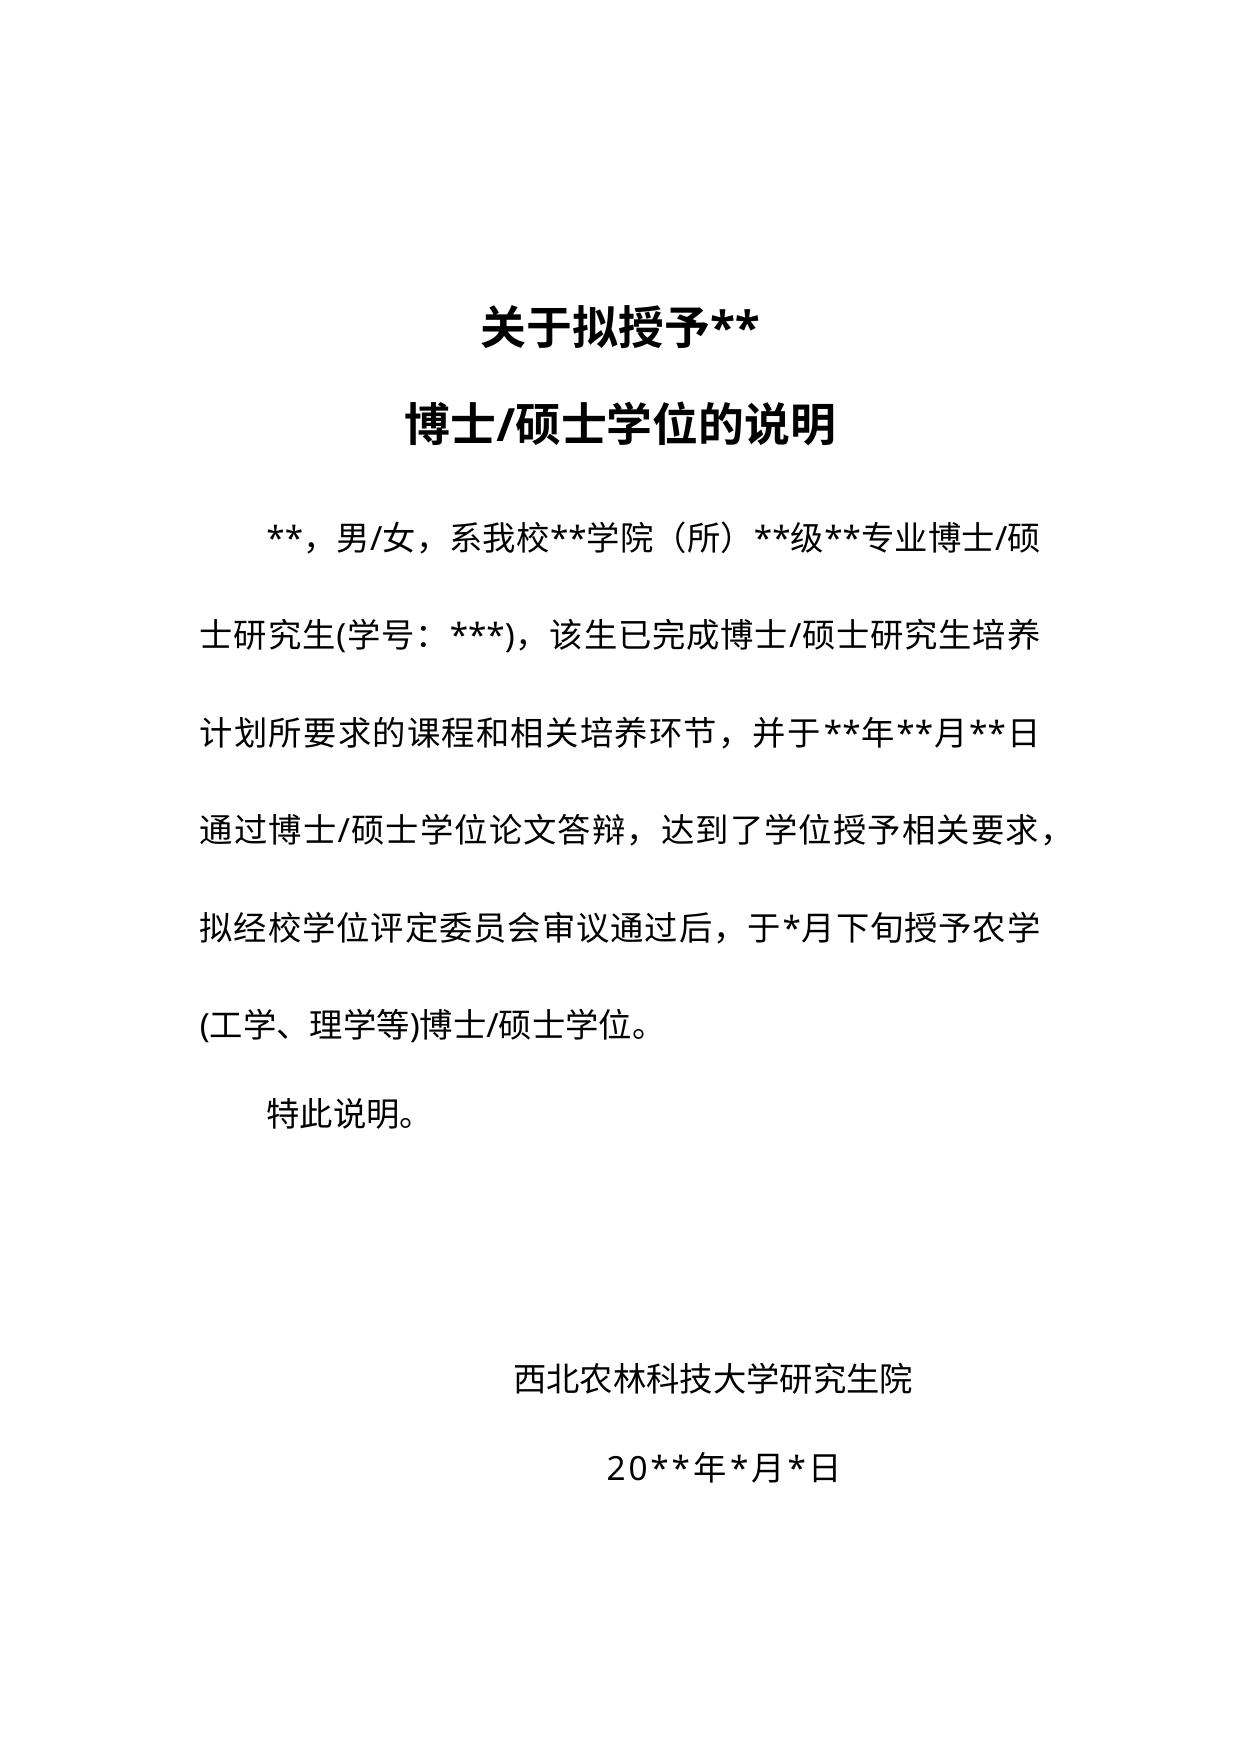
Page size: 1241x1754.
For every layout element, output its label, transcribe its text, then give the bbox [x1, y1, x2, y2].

text 特此说明。 [199, 1080, 1041, 1145]
text 西北农林科技大学研究生院 [199, 1344, 1041, 1409]
text 关于拟授予** [199, 276, 1041, 373]
text 博士/硕士学位的说明 [199, 373, 1041, 471]
text **，男/女，系我校**学院（所）**级**专业博士/硕士研究生(学号：***)，该生已完成博士/硕士研究生培养计划所要求的课程和相关培养环节，并于**年**月**日通过博士/硕士学位论文答辩，达到了学位授予相关要求，拟经校学位评定委员会审议通过后，于*月下旬授予农学(工学、理学等)博士/硕士学位。 [199, 503, 1041, 1056]
text 20**年*月*日 [199, 1433, 1041, 1498]
